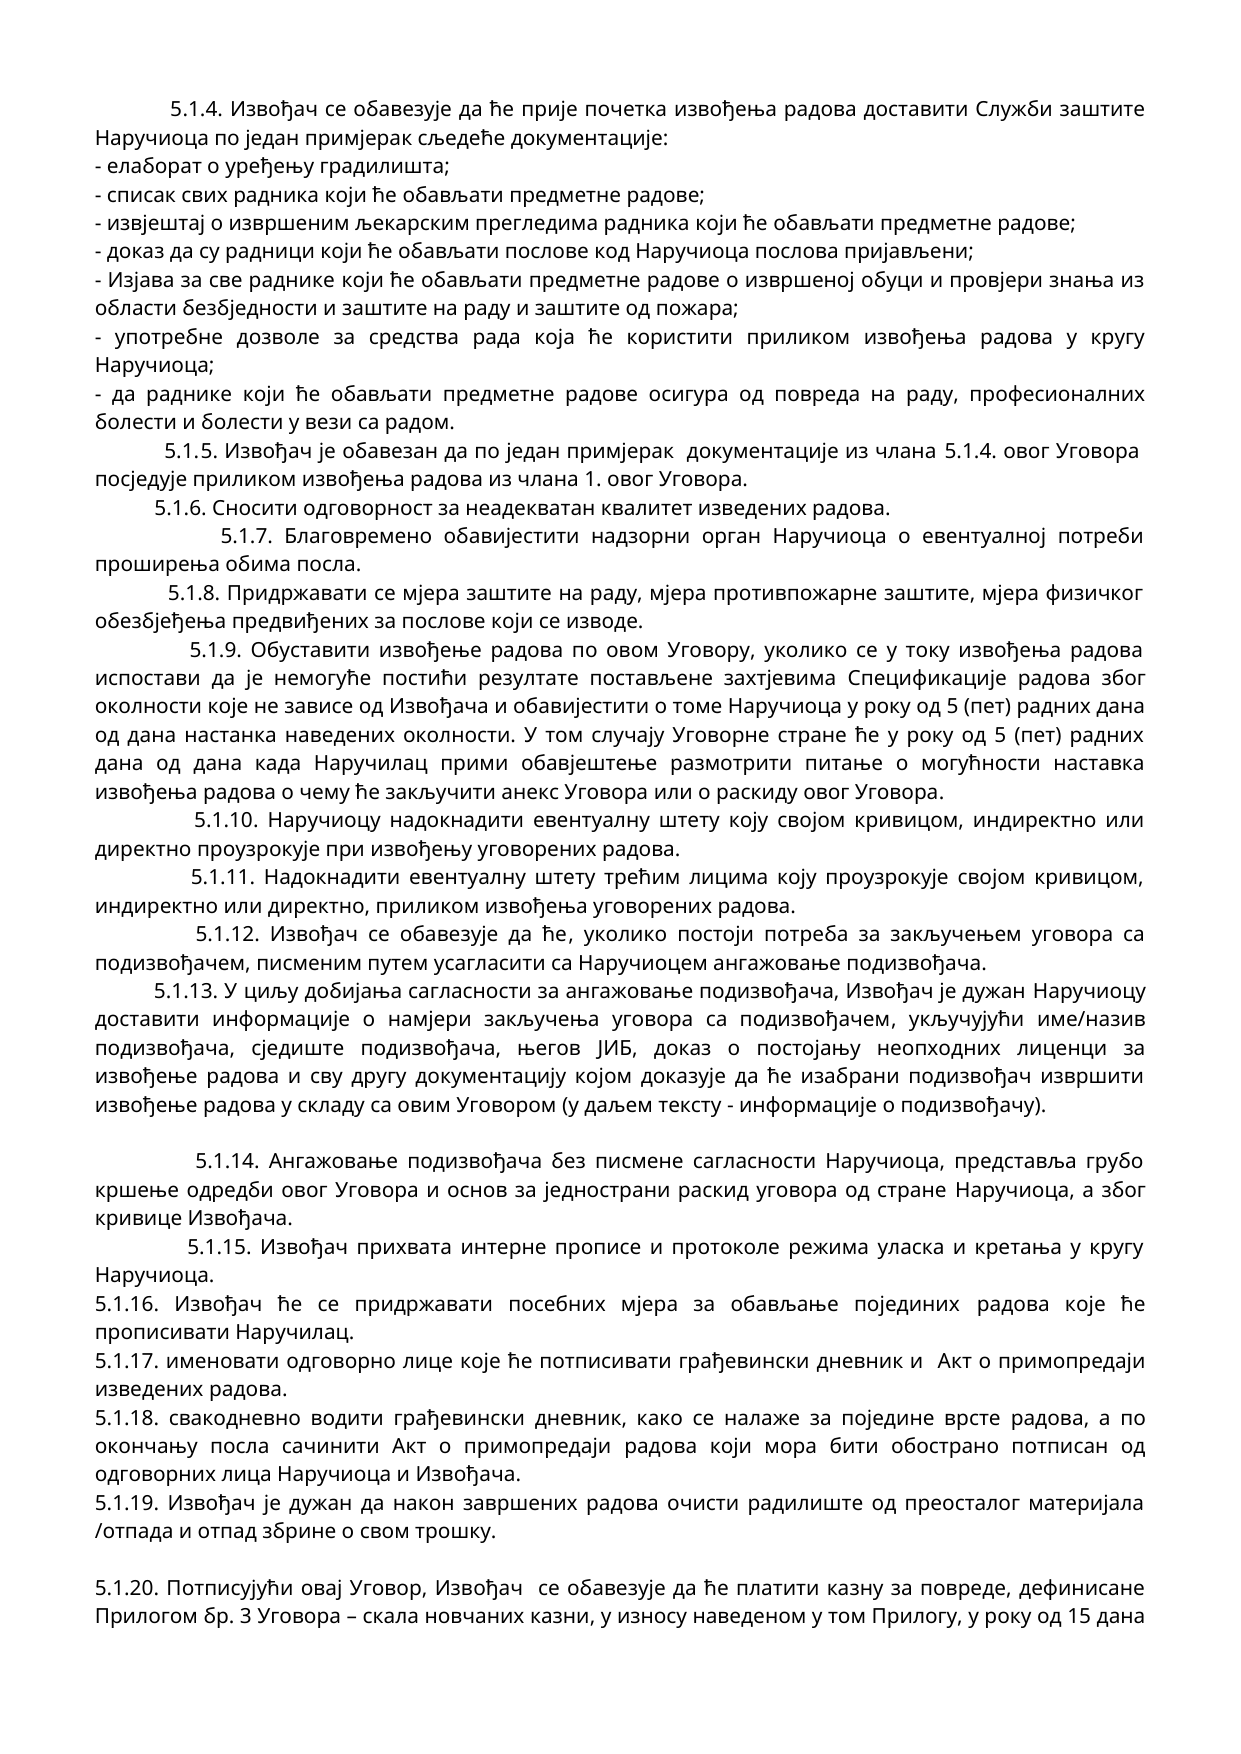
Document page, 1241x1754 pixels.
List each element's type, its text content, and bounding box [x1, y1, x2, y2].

text 5.1.5. Извођач је обавезан да по један примјерак документације из члана 5.1.4. овог Уговора посједује приликом извођења радова из члана 1. овог Уговора. [94, 436, 1140, 493]
text 5.1.19. Извођач је дужан да након завршених радова очисти радилиште од преосталог материјала /отпада и отпад збрине о свом трошку. [94, 1488, 1146, 1545]
text - Изјава за све раднике који ће обављати предметне радове о извршеној обуци и провјери знања из области безбједности и заштите на раду и заштите од пожара; [94, 265, 1146, 322]
text 5.1.18. свакодневно водити грађевински дневник, како се налаже за поједине врсте радова, а по окончању посла сачинити Акт о примопредаји радова који мора бити обострано потписан од одговорних лица Наручиоца и Извођача. [94, 1403, 1146, 1488]
text 5.1.9. Обуставити извођење радова по овом Уговору, уколико се у току извођења радова испостави да је немогуће постићи резултате постављене захтјевима Спецификације радова због околности које не зависе од Извођача и обавијестити о томе Наручиоца у року од 5 (пет) радних дана од дана настанка наведених околности. У том случају Уговорне стране ће у року од 5 (пет) радних дана од дана када Наручилац прими обавјештење размотрити питање о могућности наставка извођења радова o чему ће закључити анекс Уговора или о раскиду овог Уговора. [94, 635, 1146, 805]
text - елаборат о уређењу градилишта; [94, 151, 1146, 180]
text - извјештај о извршеним љекарским прегледима радника који ће обављати предметне радове; [94, 208, 1146, 237]
text - употребне дозволе за средства рада која ће користити приликом извођења радова у кругу Наручиоца; [94, 322, 1146, 379]
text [94, 1573, 1146, 1630]
text - да раднике који ће обављати предметне радове осигура од повреда на раду, професионалних болести и болести у вези са радом. [94, 379, 1146, 436]
text 5.1.11. Надокнадити евентуалну штету трећим лицима коју проузрокује својом кривицом, индиректно или директно, приликом извођења уговорених радова. [94, 862, 1146, 919]
text 5.1.15. Извођач прихвата интерне прописе и протоколе режима уласка и кретања у кругу Наручиоца. [94, 1232, 1146, 1289]
text - списак свих радника који ће обављати предметне радове; [94, 180, 1146, 208]
text 5.1.12. Извођач се обавезује да ће, уколико постоји потреба за закључењем уговора са подизвођачем, писменим путем усагласити са Наручиоцем ангажовање подизвођача. [94, 919, 1146, 976]
text 5.1.10. Наручиоцу надокнадити евентуалну штету коју својом кривицом, индиректно или директно проузрокује при извођењу уговорених радова. [94, 805, 1146, 862]
text 5.1.17. именовати одговорно лице које ће потписивати грађевински дневник и Акт о примопредаји изведених радова. [94, 1346, 1146, 1403]
text 5.1.14. Ангажовање подизвођача без писмене сагласности Наручиоца, представља грубо кршење одредби овог Уговора и основ за једнострани раскид уговора од стране Наручиоца, а због кривице Извођача. [94, 1147, 1146, 1232]
text 5.1.7. Благовремено обавијестити надзорни орган Наручиоца о евентуалној потреби проширења обима посла. [94, 521, 1146, 578]
text 5.1.4. Извођач се обавезује да ће прије почетка извођења радова доставити Служби заштите Наручиоца по један примјерак сљедеће документације: [94, 94, 1146, 151]
text 5.1.13. У циљу добијања сагласности за ангажовање подизвођача, Извођач је дужан Наручиоцу доставити информације о намјери закључења уговора са подизвођачем, укључујући име/назив подизвођача, сједиште подизвођача, његов ЈИБ, доказ о постојању неопходних лиценци за извођење радова и сву другу документацију којом доказује да ће изабрани подизвођач извршити извођење радова у складу са овим Уговором (у даљем тексту - информације о подизвођачу). [94, 976, 1146, 1118]
text 5.1.6. Сносити одговорност за неадекватан квалитет изведених радова. [94, 493, 1146, 521]
text - доказ да су радници који ће обављати послове код Наручиоца послова пријављени; [94, 237, 1146, 265]
text 5.1.8. Придржавати се мјера заштите на раду, мјера противпожарне заштите, мјера физичког обезбјеђења предвиђених за послове који се изводе. [94, 578, 1146, 635]
text 5.1.16. Извођач ће се придржавати посебних мјера за обављање појединих радова које ће прописивати Наручилац. [94, 1289, 1146, 1346]
